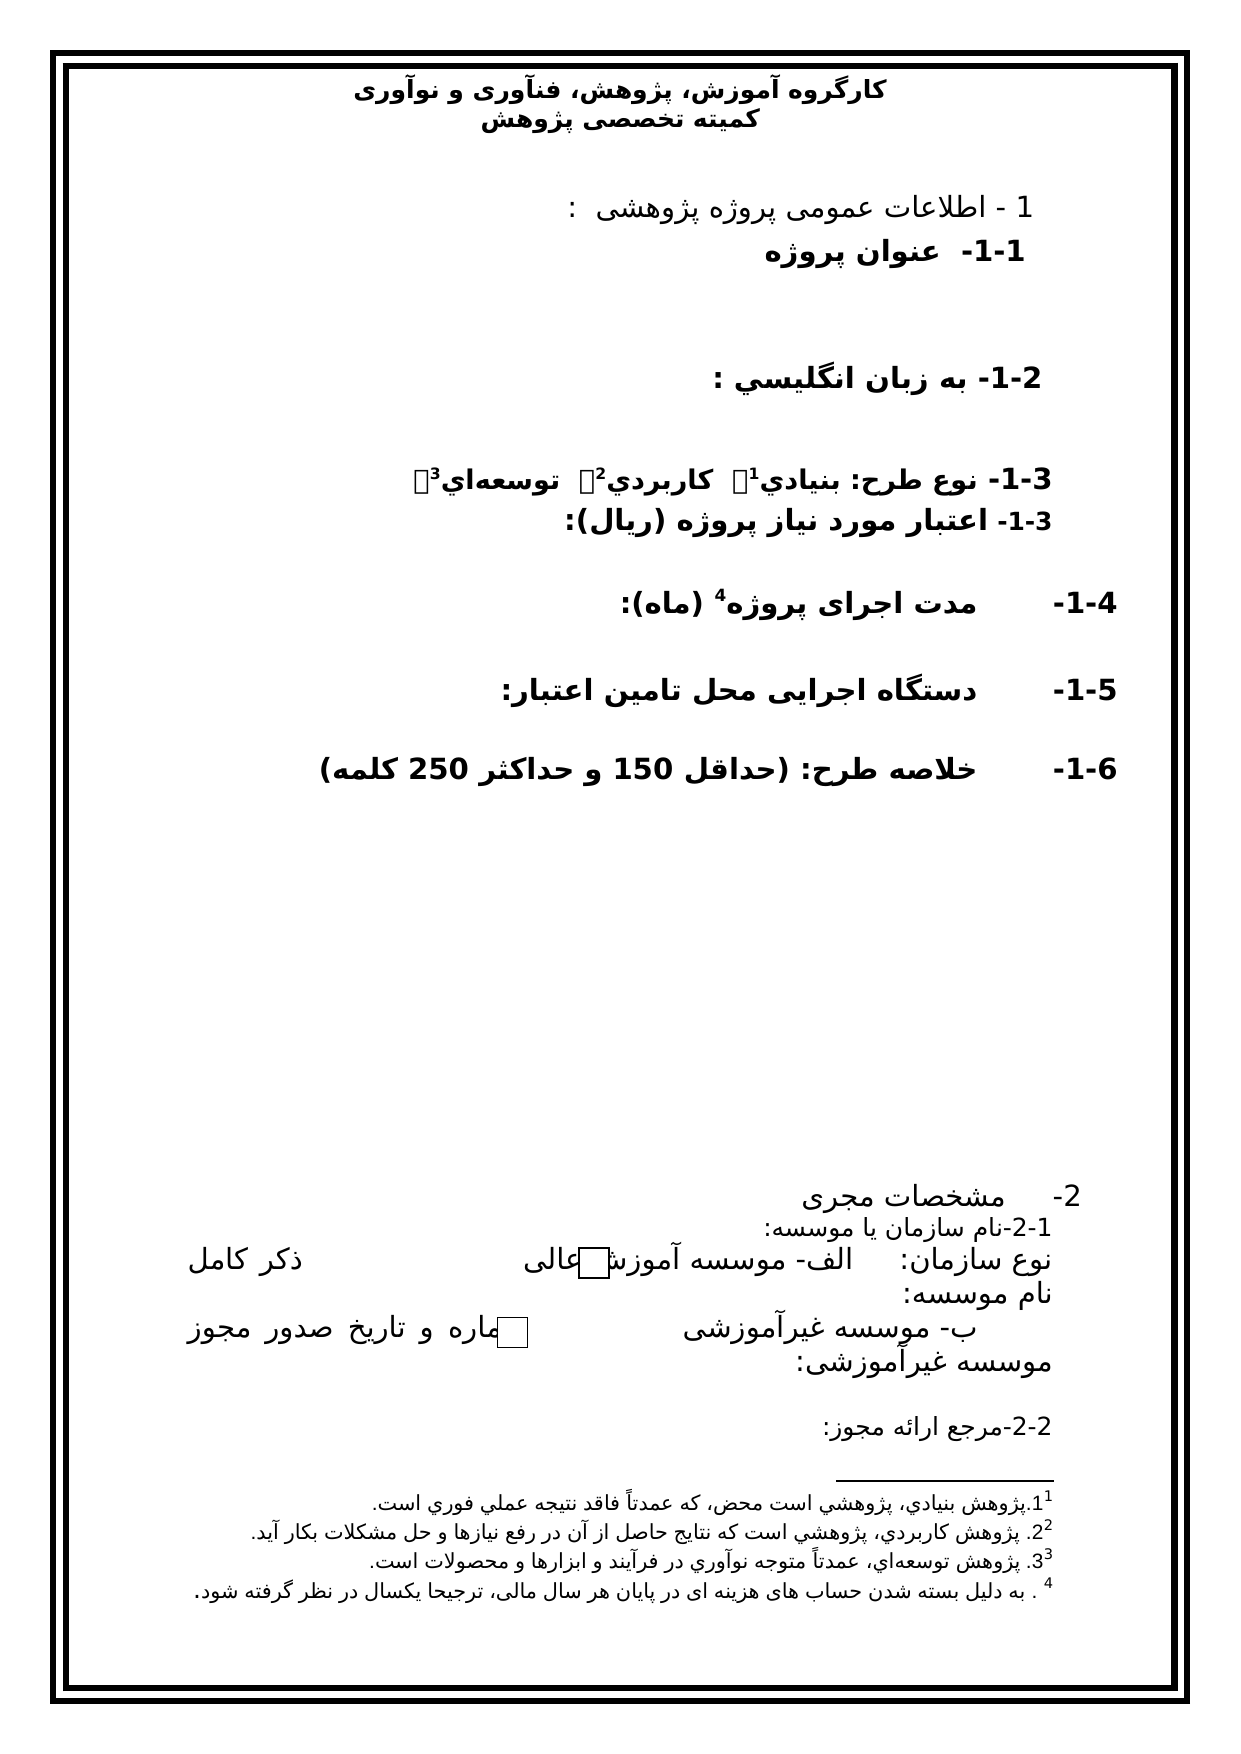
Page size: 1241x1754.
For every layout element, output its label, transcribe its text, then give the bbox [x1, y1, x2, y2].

list مشخصات مجری [187, 1179, 1053, 1213]
text 2-1-نام سازمان یا موسسه: [187, 1213, 1053, 1242]
list خلاصه طرح: (حداقل 150 و حداکثر 250 کلمه) [187, 743, 1053, 788]
list دستگاه اجرایی محل تامین اعتبار: [187, 663, 1053, 709]
text نوع سازمان: الف- موسسه آموزش عالی ذکر کامل نام موسسه: [187, 1242, 1053, 1310]
text 1-1- عنوان پروژه [187, 225, 1046, 271]
text ب- موسسه غیرآموزشی شماره و تاریخ صدور مجوز موسسه غیرآموزشی: [187, 1310, 1053, 1378]
text 1-2- به زبان انگليسي : [187, 362, 1053, 396]
text 1-3- نوع طرح: بنيادي كاربردي توسعه‌اي [187, 463, 1053, 497]
list مدت اجرای پروژه (ماه): [187, 580, 1053, 622]
text 1 - اطلاعات عمومی پروژه پژوهشی : [187, 191, 1053, 225]
text 2-2-مرجع ارائه مجوز: [187, 1412, 1053, 1441]
text 1-3- اعتبار مورد نیاز پروژه (ریال): [187, 497, 1053, 538]
